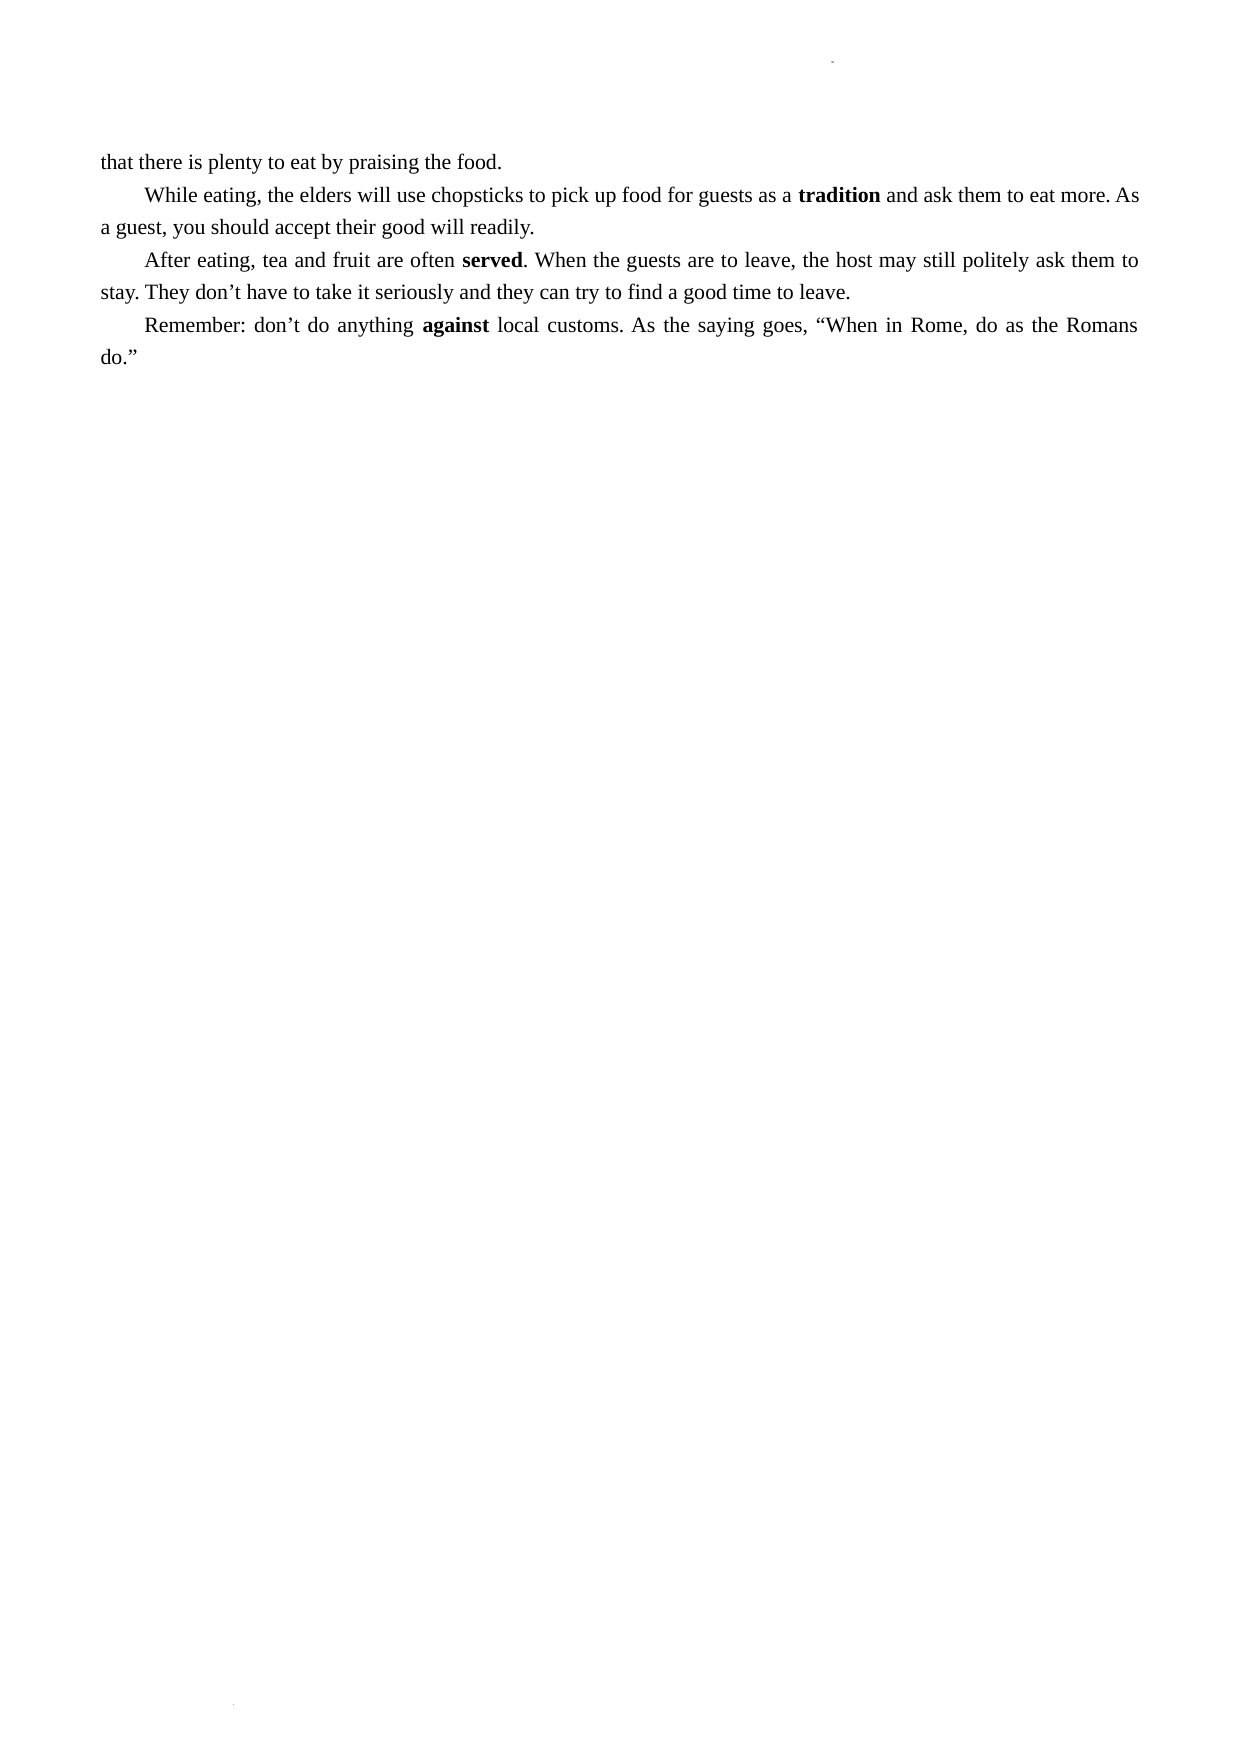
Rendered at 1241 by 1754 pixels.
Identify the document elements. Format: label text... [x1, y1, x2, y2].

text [100, 146, 1140, 178]
text While eating, the elders will use chopsticks to pick up food for guests as a tradition and ask them to eat more. As a guest, you should accept their good will readily. [100, 178, 1140, 243]
text Remember: don’t do anything against local customs. As the saying goes, “When in Rome, do as the Romans do.” [100, 308, 1140, 373]
text After eating, tea and fruit are often served. When the guests are to leave, the host may still politely ask them to stay. They don’t have to take it seriously and they can try to find a good time to leave. [100, 243, 1140, 308]
